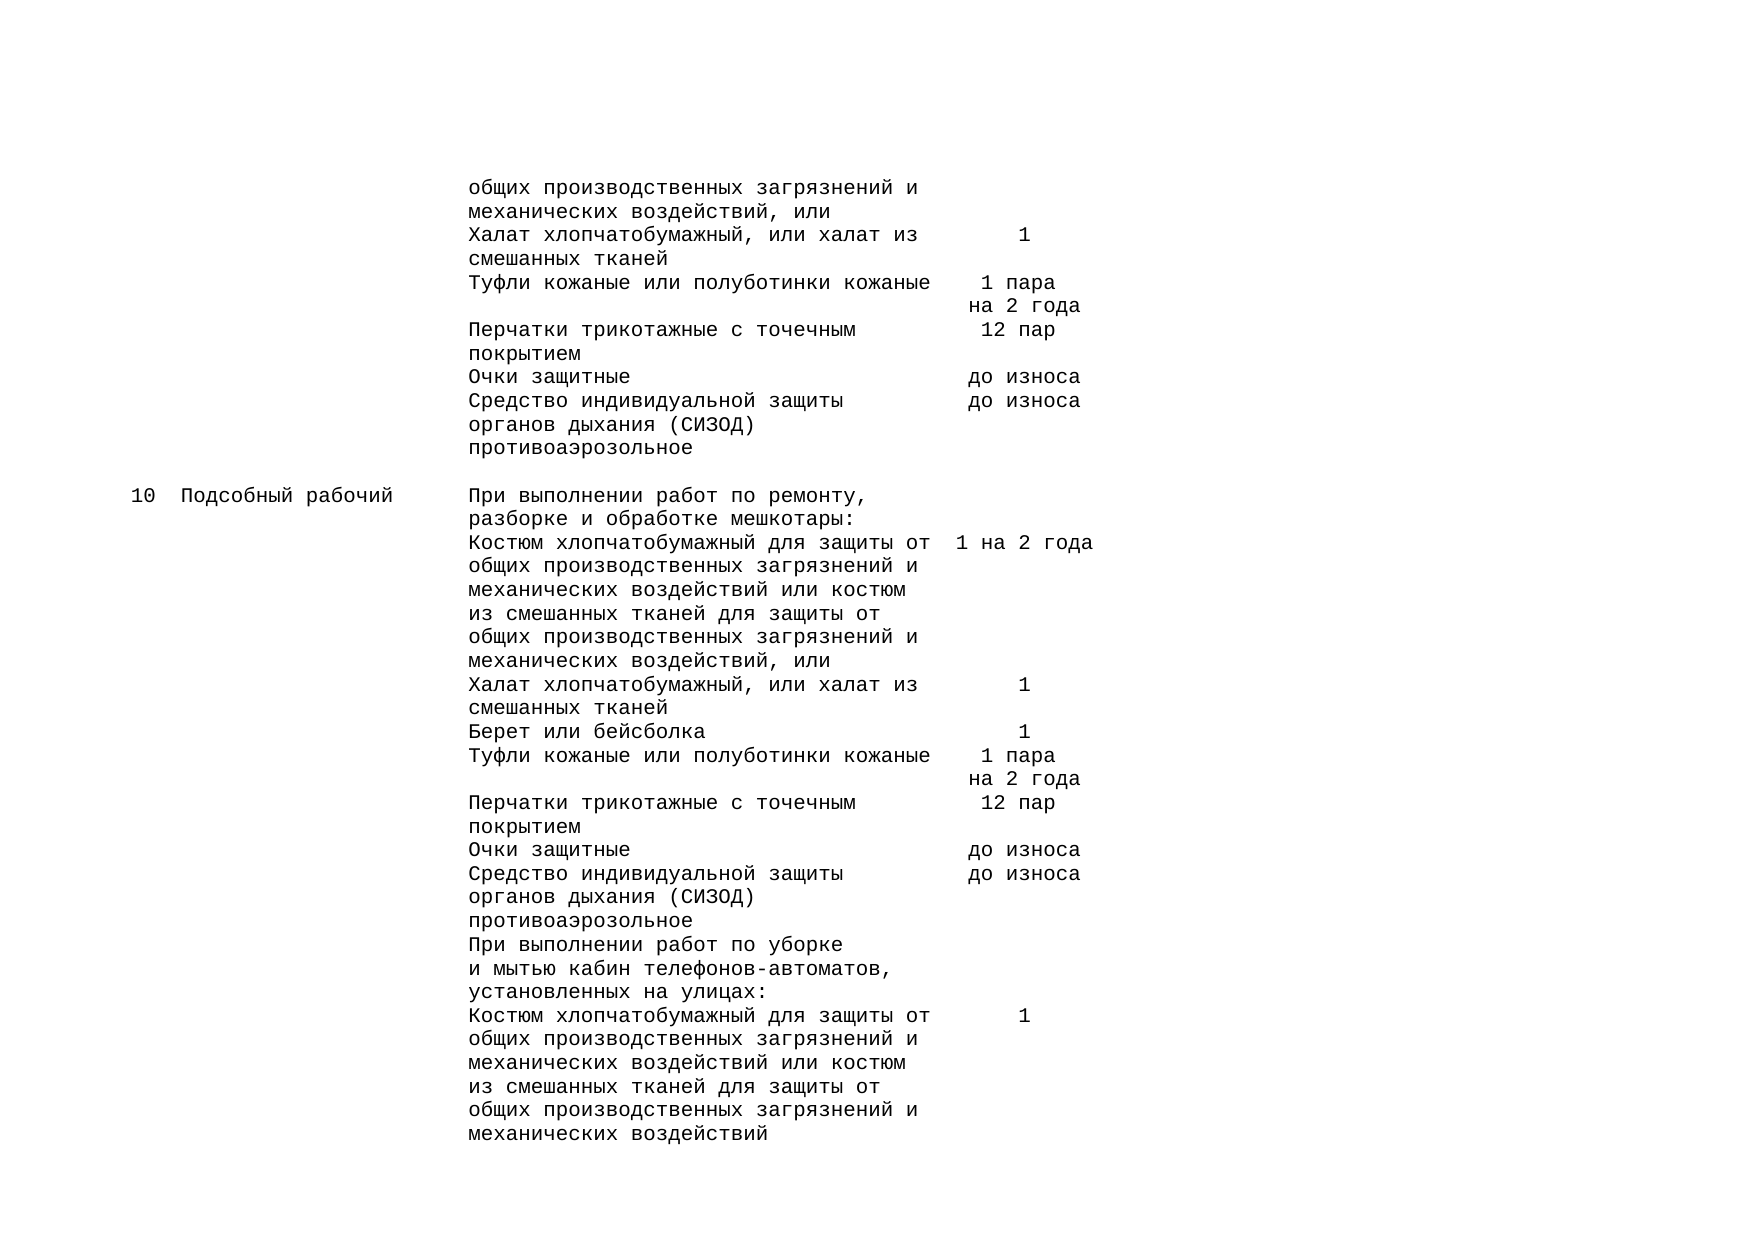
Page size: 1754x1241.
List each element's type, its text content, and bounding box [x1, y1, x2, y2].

text Очки защитные до износа [118, 366, 1636, 390]
text Очки защитные до износа [118, 839, 1636, 863]
text механических воздействий, или [118, 201, 1636, 224]
text Костюм хлопчатобумажный для защиты от 1 [118, 1005, 1636, 1028]
text общих производственных загрязнений и [118, 1028, 1636, 1052]
text разборке и обработке мешкотары: [118, 508, 1636, 532]
text Средство индивидуальной защиты до износа [118, 390, 1636, 414]
text общих производственных загрязнений и [118, 1099, 1636, 1123]
text Перчатки трикотажные с точечным 12 пар [118, 319, 1636, 343]
text противоаэрозольное [118, 910, 1636, 934]
text на 2 года [118, 295, 1636, 319]
text Берет или бейсболка 1 [118, 721, 1636, 745]
text из смешанных тканей для защиты от [118, 1076, 1636, 1099]
text Туфли кожаные или полуботинки кожаные 1 пара [118, 745, 1636, 768]
text органов дыхания (СИЗОД) [118, 414, 1636, 437]
text общих производственных загрязнений и [118, 556, 1636, 579]
text органов дыхания (СИЗОД) [118, 887, 1636, 910]
text смешанных тканей [118, 697, 1636, 721]
text общих производственных загрязнений и [118, 177, 1636, 201]
text покрытием [118, 343, 1636, 366]
text Костюм хлопчатобумажный для защиты от 1 на 2 года [118, 532, 1636, 556]
text общих производственных загрязнений и [118, 626, 1636, 650]
text Халат хлопчатобумажный, или халат из 1 [118, 224, 1636, 248]
text Средство индивидуальной защиты до износа [118, 863, 1636, 887]
text Халат хлопчатобумажный, или халат из 1 [118, 674, 1636, 697]
text механических воздействий или костюм [118, 579, 1636, 603]
text смешанных тканей [118, 248, 1636, 272]
text и мытью кабин телефонов-автоматов, [118, 957, 1636, 981]
text механических воздействий [118, 1123, 1636, 1147]
text При выполнении работ по уборке [118, 934, 1636, 957]
text Перчатки трикотажные с точечным 12 пар [118, 792, 1636, 816]
text покрытием [118, 816, 1636, 839]
text из смешанных тканей для защиты от [118, 603, 1636, 626]
text механических воздействий или костюм [118, 1052, 1636, 1076]
text 10 Подсобный рабочий При выполнении работ по ремонту, [118, 484, 1636, 508]
text на 2 года [118, 768, 1636, 792]
text установленных на улицах: [118, 981, 1636, 1005]
text механических воздействий, или [118, 650, 1636, 674]
text противоаэрозольное [118, 437, 1636, 461]
text Туфли кожаные или полуботинки кожаные 1 пара [118, 272, 1636, 295]
